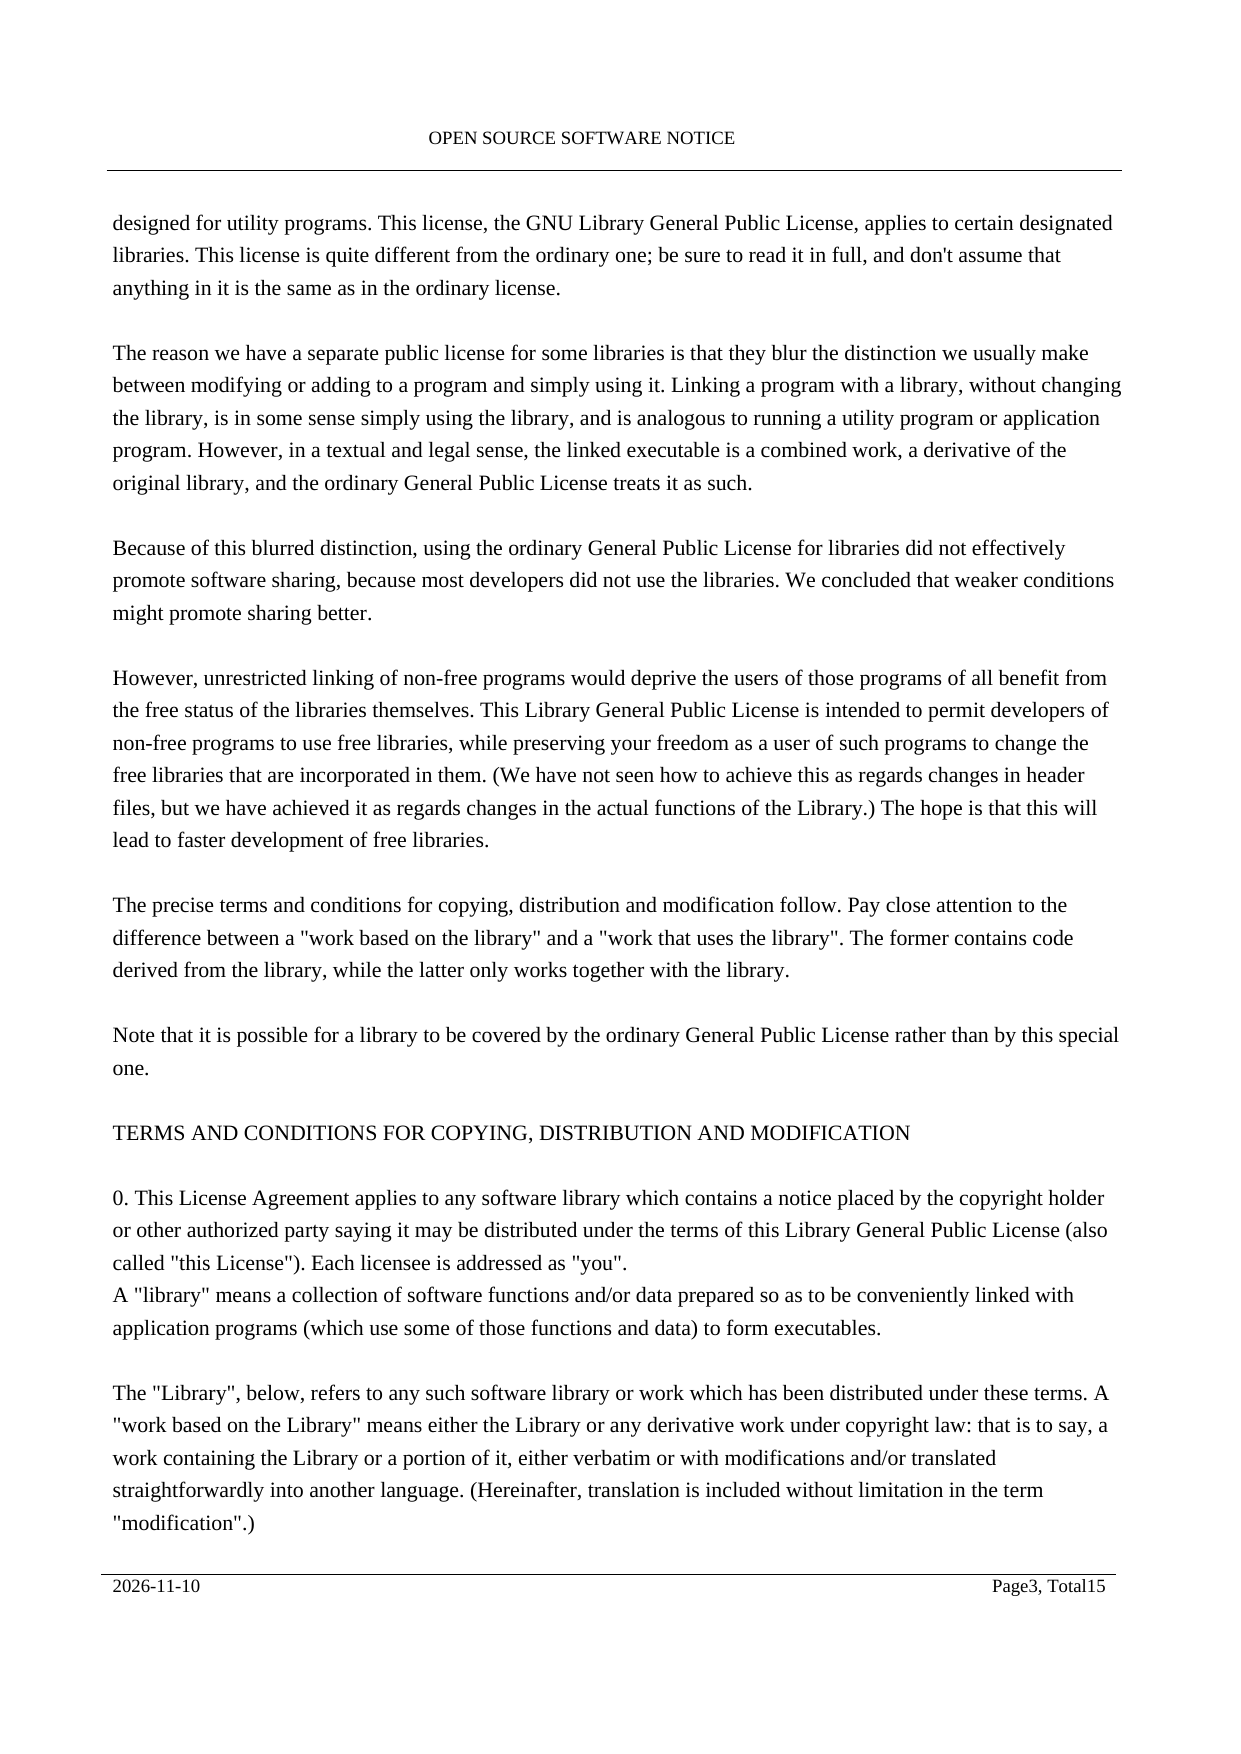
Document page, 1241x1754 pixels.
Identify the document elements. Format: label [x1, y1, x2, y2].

text [112, 206, 1128, 1539]
